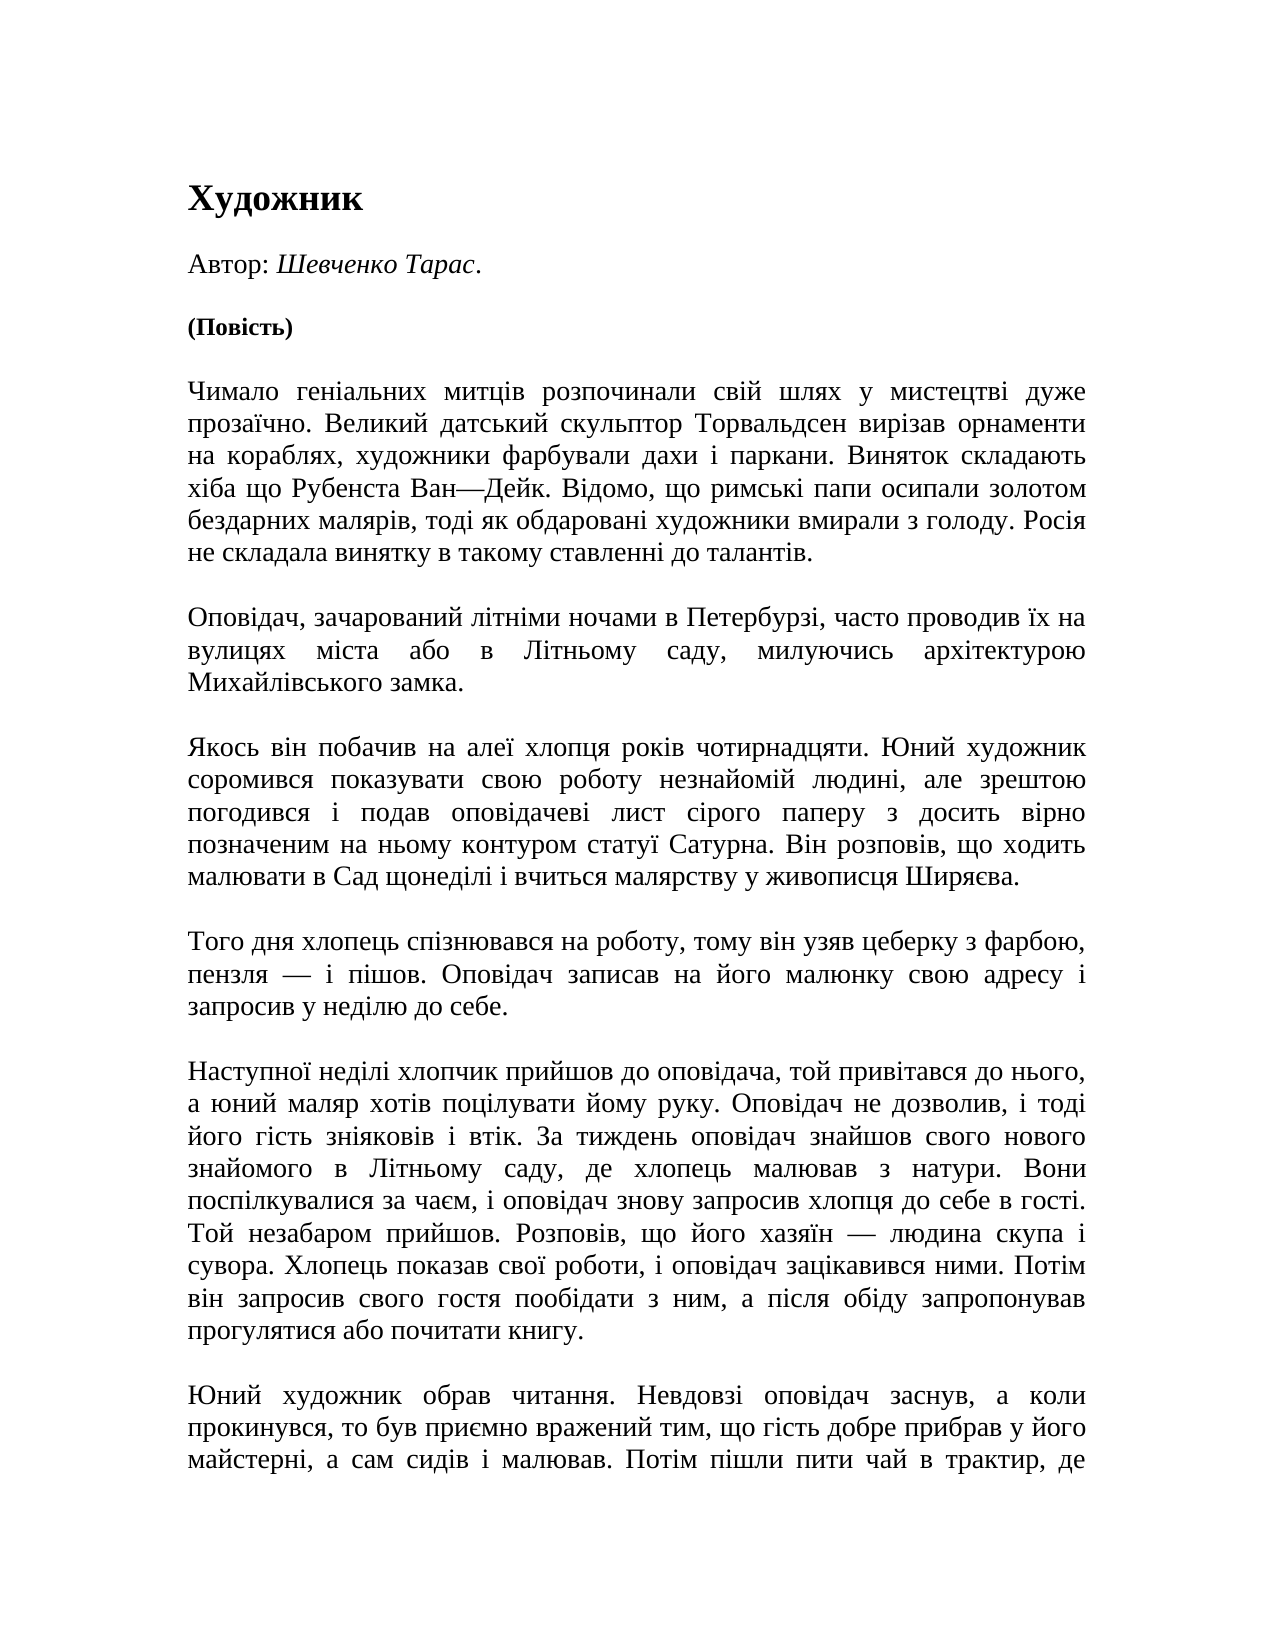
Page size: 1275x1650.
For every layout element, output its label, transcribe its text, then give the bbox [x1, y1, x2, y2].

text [187, 248, 1087, 1475]
list Художник [187, 175, 1087, 218]
